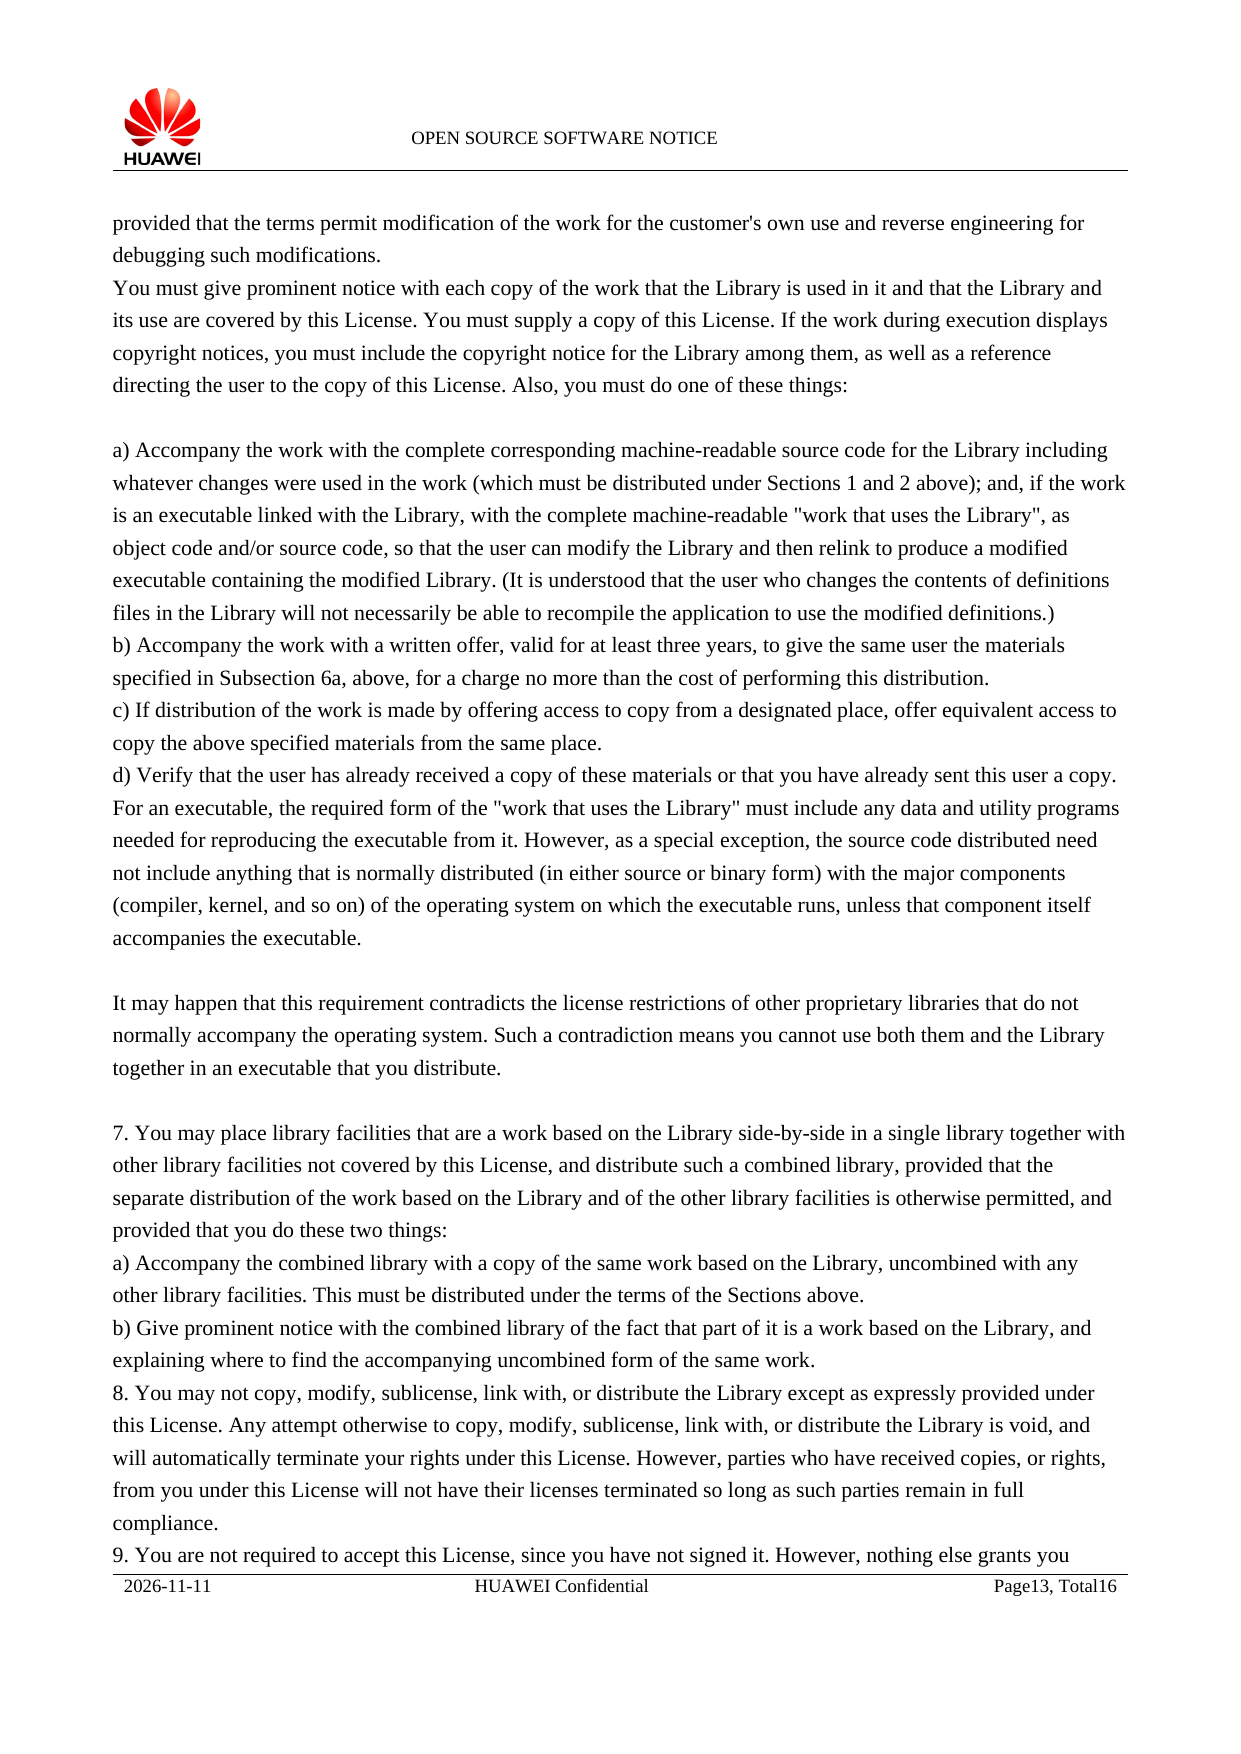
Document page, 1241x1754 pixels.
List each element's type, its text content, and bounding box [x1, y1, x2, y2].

picture [124, 88, 201, 165]
